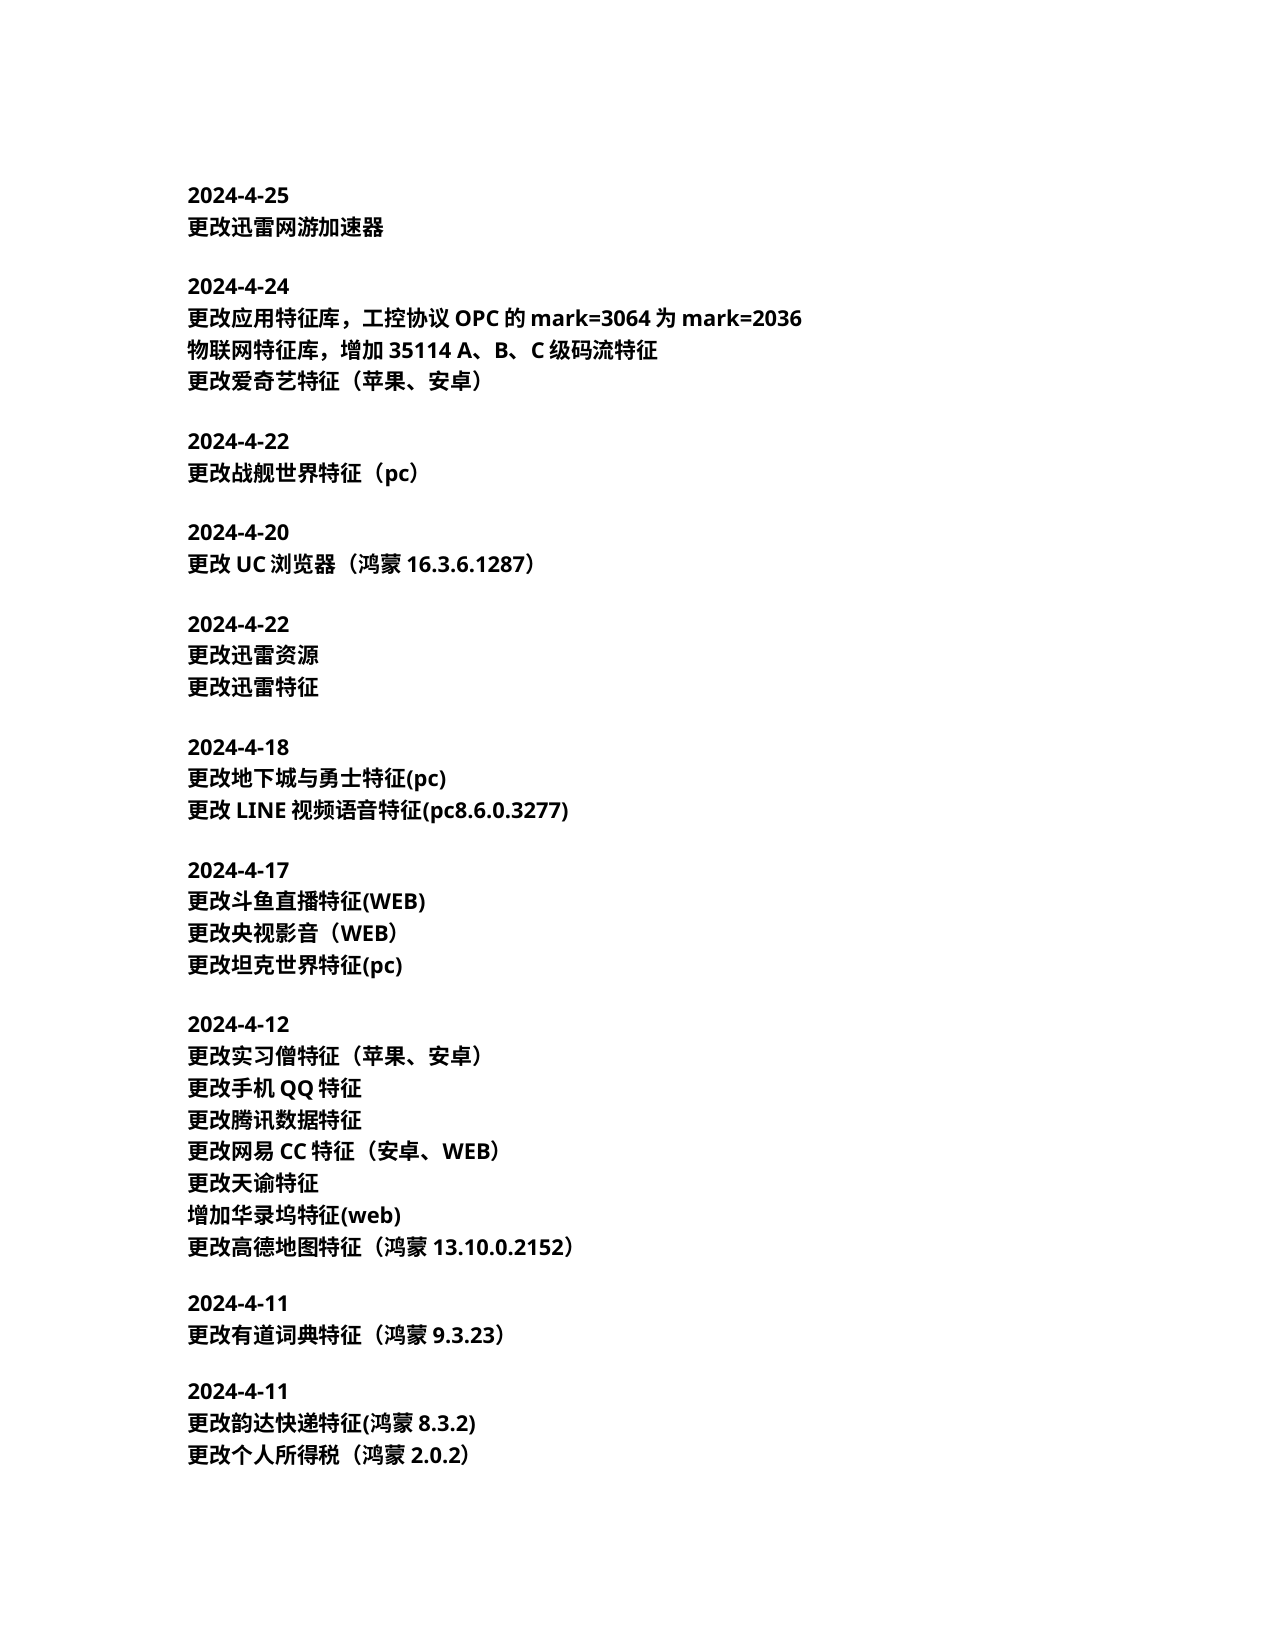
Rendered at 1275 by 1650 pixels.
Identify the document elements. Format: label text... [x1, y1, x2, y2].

text 更改UC浏览器（鸿蒙16.3.6.1287） [187, 547, 1087, 579]
text 增加华录坞特征(web) [187, 1198, 1087, 1229]
text 2024-4-20 [187, 517, 1087, 547]
text 2024-4-12 [187, 1009, 1087, 1039]
text 更改迅雷网游加速器 [187, 209, 1087, 241]
text 更改个人所得税（鸿蒙2.0.2） [187, 1438, 1087, 1469]
text 更改迅雷资源 [187, 638, 1087, 670]
text 更改手机QQ特征 [187, 1071, 1087, 1103]
text 更改央视影音（WEB） [187, 916, 1087, 948]
text 更改迅雷特征 [187, 670, 1087, 702]
text 更改应用特征库，工控协议OPC的mark=3064为mark=2036 [187, 301, 1087, 333]
text 更改斗鱼直播特征(WEB) [187, 884, 1087, 916]
text 更改腾讯数据特征 [187, 1103, 1087, 1134]
text 2024-4-17 [187, 854, 1087, 884]
text 2024-4-22 [187, 608, 1087, 638]
text 更改爱奇艺特征（苹果、安卓） [187, 364, 1087, 396]
text 2024-4-11 [187, 1376, 1087, 1406]
text 更改网易CC特征（安卓、WEB） [187, 1134, 1087, 1166]
text 更改LINE视频语音特征(pc8.6.0.3277) [187, 793, 1087, 825]
text 更改实习僧特征（苹果、安卓） [187, 1039, 1087, 1071]
text 2024-4-18 [187, 731, 1087, 761]
text 更改有道词典特征（鸿蒙9.3.23） [187, 1318, 1087, 1349]
text 2024-4-25 [187, 180, 1087, 209]
text 2024-4-22 [187, 426, 1087, 456]
text 更改高德地图特征（鸿蒙13.10.0.2152） [187, 1229, 1087, 1261]
text 2024-4-24 [187, 271, 1087, 301]
text 更改韵达快递特征(鸿蒙8.3.2) [187, 1406, 1087, 1438]
text 更改地下城与勇士特征(pc) [187, 761, 1087, 793]
text 更改天谕特征 [187, 1166, 1087, 1198]
text 2024-4-11 [187, 1288, 1087, 1318]
text 更改战舰世界特征（pc） [187, 456, 1087, 487]
text 物联网特征库，增加35114 A、B、C级码流特征 [187, 333, 1087, 364]
text 更改坦克世界特征(pc) [187, 948, 1087, 980]
